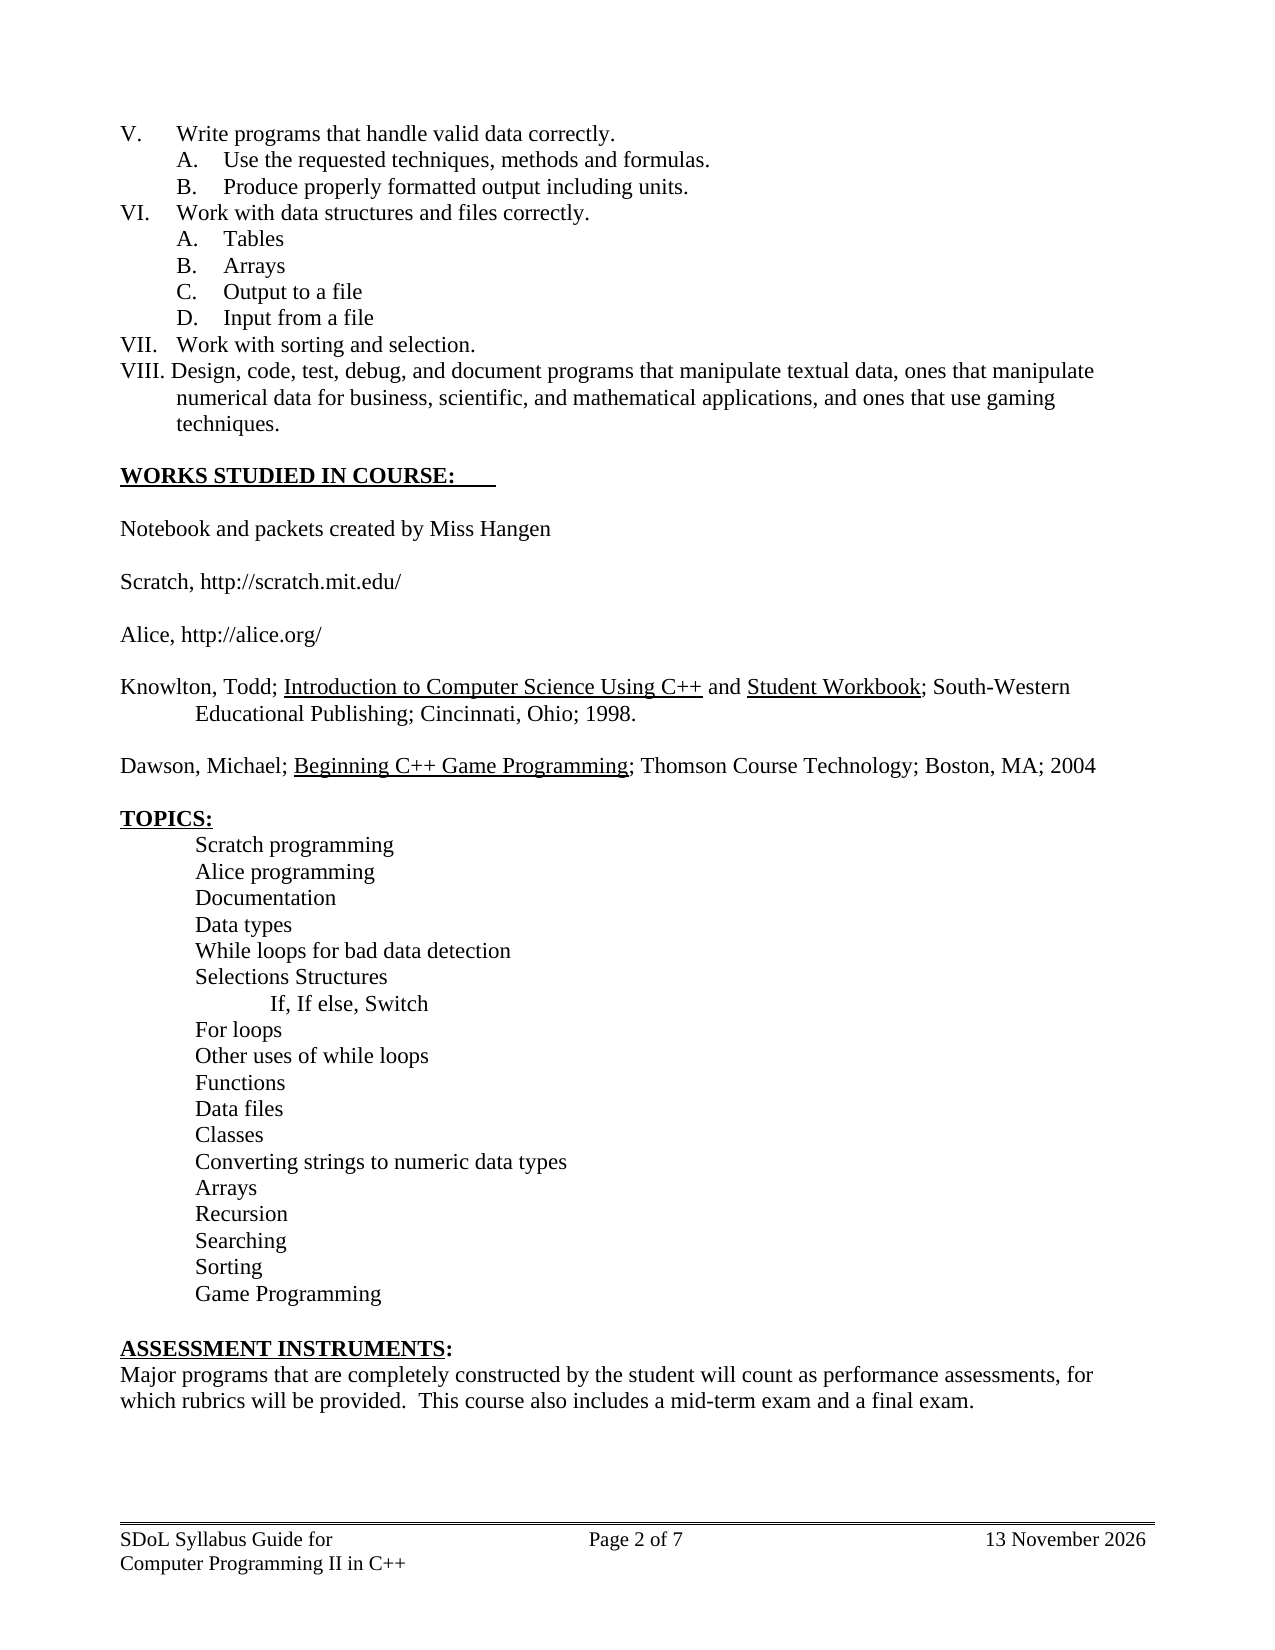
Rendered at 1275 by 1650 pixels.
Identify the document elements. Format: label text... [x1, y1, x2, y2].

list Input from a file [176, 304, 1155, 331]
text Functions [120, 1069, 1155, 1095]
text Dawson, Michael; Beginning C++ Game Programming; Thomson Course Technology; ; 2004 [120, 752, 1155, 779]
list Tables [176, 225, 1155, 252]
text Other uses of while loops [120, 1042, 1155, 1069]
text If, If else, Switch [120, 990, 1155, 1016]
text Searching [120, 1227, 1155, 1253]
list Produce properly formatted output including units. [176, 173, 1155, 199]
text Knowlton, Todd; Introduction to Computer Science Using C++ and Student Workbook; South-Western Educational Publishing; Cincinnati, Ohio; 1998. [120, 673, 1155, 726]
text Arrays [120, 1174, 1155, 1201]
list Work with sorting and selection. [120, 331, 1155, 357]
text Alice, http://alice.org/ [120, 621, 1155, 647]
text TOPICS: [120, 805, 1155, 832]
list Arrays [176, 252, 1155, 278]
list Work with data structures and files correctly. [120, 199, 1155, 225]
text Recursion [120, 1201, 1155, 1227]
text Data files [120, 1095, 1155, 1121]
text Selections Structures [120, 963, 1155, 990]
text Converting strings to numeric data types [120, 1148, 1155, 1174]
text ASSESSMENT INSTRUMENTS: [120, 1335, 1155, 1361]
text While loops for bad data detection [120, 937, 1155, 963]
list Use the requested techniques, methods and formulas. [176, 146, 1155, 173]
text Scratch programming [120, 832, 1155, 858]
text Data types [120, 911, 1155, 937]
text Classes [120, 1121, 1155, 1148]
text Major programs that are completely constructed by the student will count as performance assessments, for which rubrics will be provided. This course also includes a mid-term exam and a final exam. [120, 1361, 1155, 1414]
text VIII. Design, code, test, debug, and document programs that manipulate textual data, ones that manipulate numerical data for business, scientific, and mathematical applications, and ones that use gaming techniques. [120, 357, 1155, 436]
text Alice programming [120, 858, 1155, 884]
text For loops [120, 1016, 1155, 1042]
text Notebook and packets created by Miss Hangen [120, 515, 1155, 542]
text WORKS STUDIED IN COURSE: [120, 463, 1155, 489]
text Documentation [120, 884, 1155, 911]
text Game Programming [120, 1279, 1155, 1306]
text Scratch, http://scratch.mit.edu/ [120, 568, 1155, 594]
list Write programs that handle valid data correctly. [120, 120, 1155, 146]
list Output to a file [176, 278, 1155, 304]
text Sorting [120, 1253, 1155, 1279]
